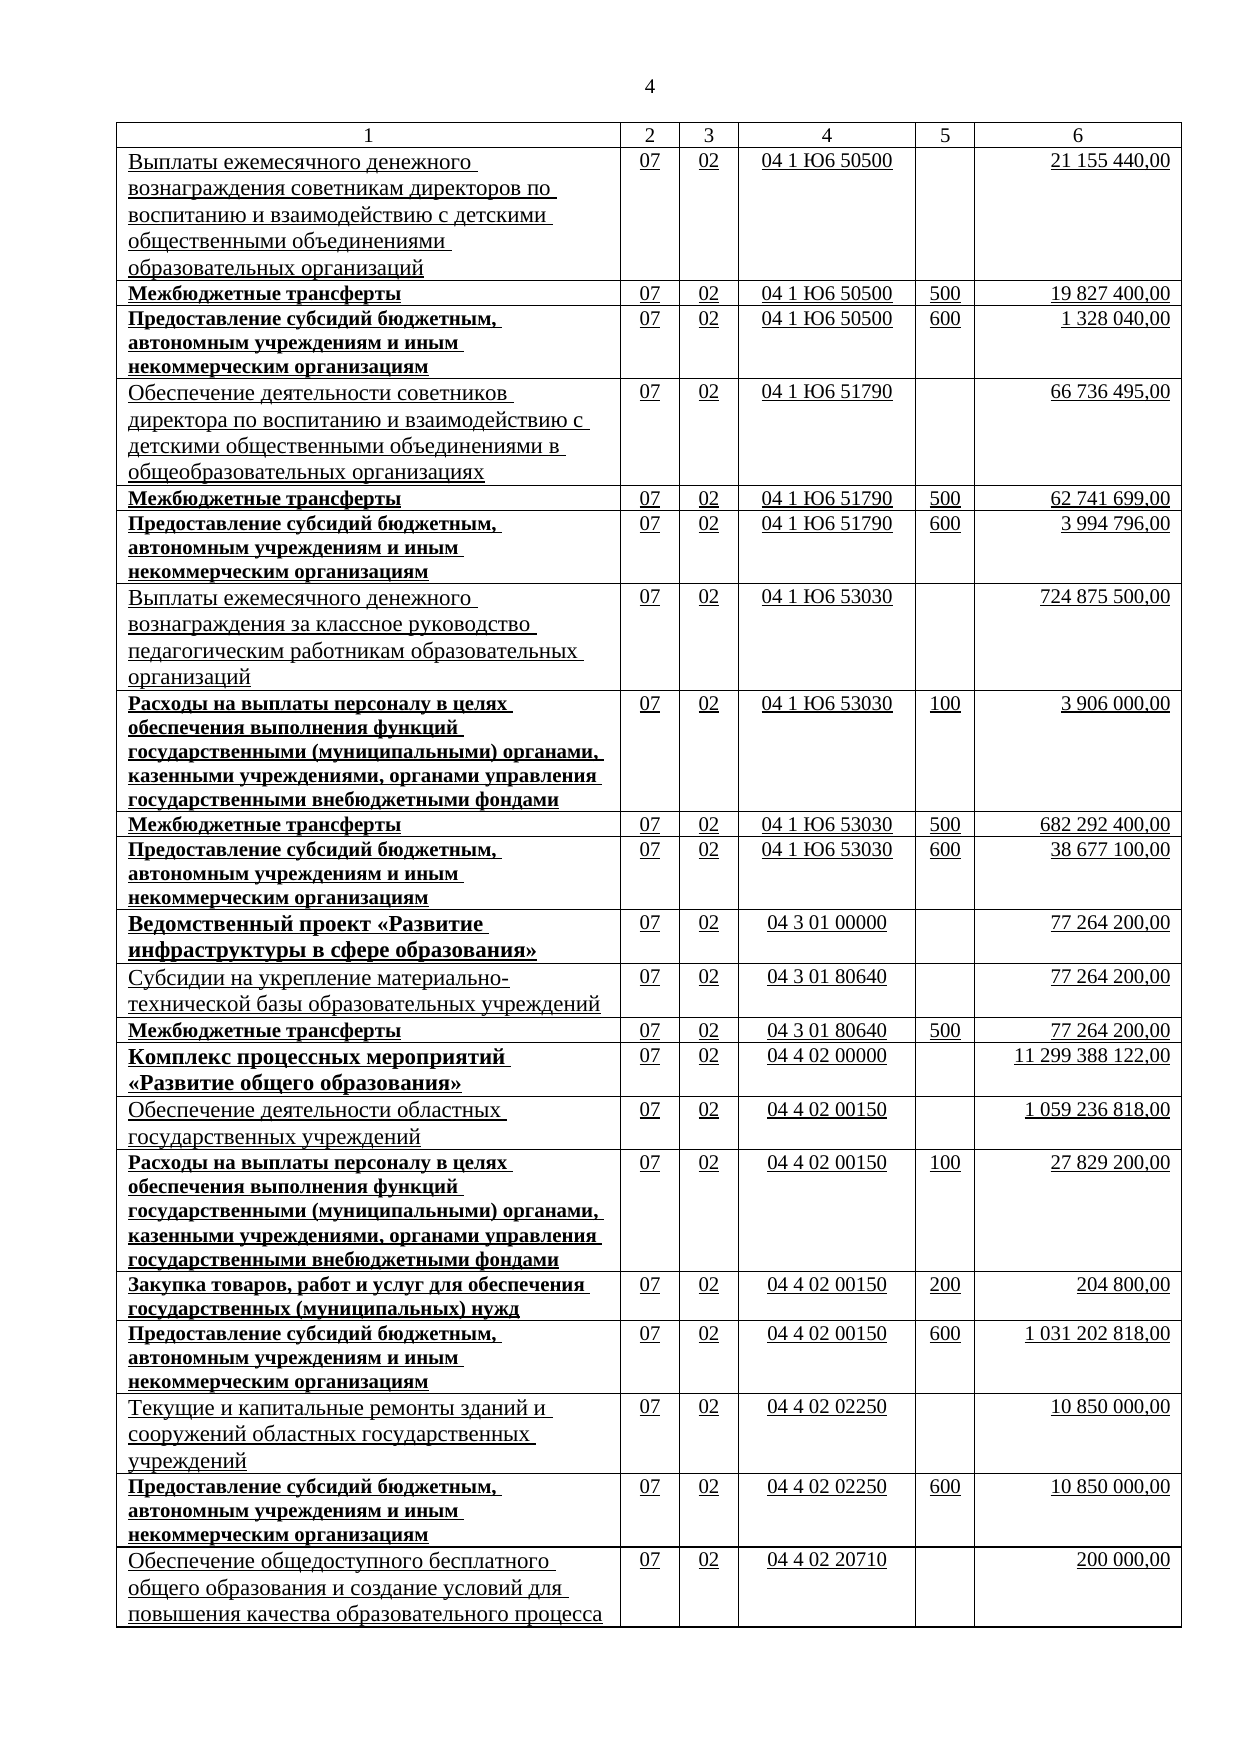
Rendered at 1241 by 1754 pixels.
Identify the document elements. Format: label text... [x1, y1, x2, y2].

table_cell [916, 1548, 974, 1626]
table_cell 77 264 200,00 [975, 910, 1181, 963]
table_cell 02 [680, 1097, 738, 1149]
table_cell 07 [621, 1043, 679, 1096]
table_cell 07 [621, 584, 679, 689]
table_cell 04 3 01 80640 [739, 964, 915, 1017]
table_cell 02 [680, 511, 738, 583]
table_cell Межбюджетные трансферты [117, 486, 620, 510]
table_cell 07 [621, 1272, 679, 1320]
table_cell [916, 1043, 974, 1096]
table_cell 04 4 02 02250 [739, 1394, 915, 1473]
table_cell 200 [916, 1272, 974, 1320]
table_cell 66 736 495,00 [975, 379, 1181, 485]
table_cell 02 [680, 1548, 738, 1626]
table_cell [916, 379, 974, 485]
table_cell 07 [621, 306, 679, 378]
table_cell 07 [621, 910, 679, 963]
table_cell 3 906 000,00 [975, 691, 1181, 811]
table_cell 02 [680, 1394, 738, 1473]
table_cell 500 [916, 1018, 974, 1042]
table_cell 02 [680, 148, 738, 280]
table_cell Межбюджетные трансферты [117, 1018, 620, 1042]
table_cell 600 [916, 511, 974, 583]
table_cell 77 264 200,00 [975, 1018, 1181, 1042]
table_cell Межбюджетные трансферты [117, 281, 620, 305]
table_cell [916, 1394, 974, 1473]
table_cell 04 1 Ю6 51790 [739, 511, 915, 583]
table_cell 07 [621, 691, 679, 811]
table_cell Предоставление субсидий бюджетным, автономным учреждениям и иным некоммерческим организациям [117, 306, 620, 378]
table_cell 1 328 040,00 [975, 306, 1181, 378]
table_cell 02 [680, 1321, 738, 1393]
table_cell Обеспечение деятельности областных государственных учреждений [117, 1097, 620, 1149]
table_cell 724 875 500,00 [975, 584, 1181, 689]
table_cell 04 4 02 02250 [739, 1474, 915, 1546]
table_cell [916, 148, 974, 280]
table_cell 02 [680, 281, 738, 305]
table_cell 38 677 100,00 [975, 837, 1181, 909]
table_cell Предоставление субсидий бюджетным, автономным учреждениям и иным некоммерческим организациям [117, 511, 620, 583]
table_header 6 [975, 123, 1181, 147]
table_cell 62 741 699,00 [975, 486, 1181, 510]
table_cell 07 [621, 148, 679, 280]
table_cell Субсидии на укрепление материально-технической базы образовательных учреждений [117, 964, 620, 1017]
table_cell 21 155 440,00 [975, 148, 1181, 280]
table_cell 07 [621, 812, 679, 836]
table_header 3 [680, 123, 738, 147]
table_cell 19 827 400,00 [975, 281, 1181, 305]
table_cell 500 [916, 281, 974, 305]
table_cell [916, 584, 974, 689]
table_cell Текущие и капитальные ремонты зданий и сооружений областных государственных учреждений [117, 1394, 620, 1473]
table_cell [916, 964, 974, 1017]
table_cell 04 4 02 00150 [739, 1321, 915, 1393]
table_cell 1 031 202 818,00 [975, 1321, 1181, 1393]
table_cell 02 [680, 837, 738, 909]
table_cell 600 [916, 1321, 974, 1393]
table_cell Комплекс процессных мероприятий «Развитие общего образования» [117, 1043, 620, 1096]
table_cell 02 [680, 584, 738, 689]
table_cell 500 [916, 486, 974, 510]
table_cell 02 [680, 812, 738, 836]
table_cell Выплаты ежемесячного денежного вознаграждения советникам директоров по воспитанию и взаимодействию с детскими общественными объединениями образовательных организаций [117, 148, 620, 280]
table_cell 02 [680, 379, 738, 485]
table_cell 04 4 02 20710 [739, 1548, 915, 1626]
table_cell 07 [621, 1150, 679, 1271]
table_cell 04 1 Ю6 53030 [739, 584, 915, 689]
table_cell 07 [621, 837, 679, 909]
table_cell 04 1 Ю6 51790 [739, 379, 915, 485]
table_cell 07 [621, 1394, 679, 1473]
table_cell 77 264 200,00 [975, 964, 1181, 1017]
table_cell 3 994 796,00 [975, 511, 1181, 583]
table_cell 02 [680, 486, 738, 510]
table_cell 04 1 Ю6 51790 [739, 486, 915, 510]
table_cell 04 1 Ю6 53030 [739, 812, 915, 836]
table_cell 04 3 01 00000 [739, 910, 915, 963]
table_cell 02 [680, 964, 738, 1017]
table_cell 10 850 000,00 [975, 1394, 1181, 1473]
table_cell 600 [916, 1474, 974, 1546]
table_cell Межбюджетные трансферты [117, 812, 620, 836]
table_cell 1 059 236 818,00 [975, 1097, 1181, 1149]
table_cell 682 292 400,00 [975, 812, 1181, 836]
table_cell 11 299 388 122,00 [975, 1043, 1181, 1096]
table_cell 04 4 02 00150 [739, 1272, 915, 1320]
table_cell Обеспечение общедоступного бесплатного общего образования и создание условий для повышения качества образовательного процесса [117, 1548, 620, 1626]
table_cell 02 [680, 1018, 738, 1042]
table_cell [916, 1097, 974, 1149]
table_cell Предоставление субсидий бюджетным, автономным учреждениям и иным некоммерческим организациям [117, 837, 620, 909]
table_cell 04 4 02 00150 [739, 1097, 915, 1149]
table_cell 04 1 Ю6 50500 [739, 148, 915, 280]
table_cell 04 1 Ю6 53030 [739, 837, 915, 909]
table_cell 10 850 000,00 [975, 1474, 1181, 1546]
table_cell 04 1 Ю6 50500 [739, 306, 915, 378]
table_cell 204 800,00 [975, 1272, 1181, 1320]
table_header 4 [739, 123, 915, 147]
table_cell 07 [621, 281, 679, 305]
table_cell 600 [916, 306, 974, 378]
table_cell 02 [680, 691, 738, 811]
table_cell Закупка товаров, работ и услуг для обеспечения государственных (муниципальных) нужд [117, 1272, 620, 1320]
table_cell Выплаты ежемесячного денежного вознаграждения за классное руководство педагогическим работникам образовательных организаций [117, 584, 620, 689]
table_cell 04 4 02 00000 [739, 1043, 915, 1096]
table_header 1 [117, 123, 620, 147]
table_cell 100 [916, 691, 974, 811]
table_cell 04 4 02 00150 [739, 1150, 915, 1271]
table_cell [916, 910, 974, 963]
table_cell 02 [680, 1272, 738, 1320]
table_cell 02 [680, 910, 738, 963]
table_cell 07 [621, 1548, 679, 1626]
table_cell 200 000,00 [975, 1548, 1181, 1626]
table_cell 600 [916, 837, 974, 909]
table_cell 07 [621, 511, 679, 583]
table_cell Предоставление субсидий бюджетным, автономным учреждениям и иным некоммерческим организациям [117, 1474, 620, 1546]
table_cell Обеспечение деятельности советников директора по воспитанию и взаимодействию с детскими общественными объединениями в общеобразовательных организациях [117, 379, 620, 485]
table_cell 07 [621, 1097, 679, 1149]
table_cell 02 [680, 306, 738, 378]
table_cell 04 1 Ю6 50500 [739, 281, 915, 305]
table_cell 27 829 200,00 [975, 1150, 1181, 1271]
table_cell Предоставление субсидий бюджетным, автономным учреждениям и иным некоммерческим организациям [117, 1321, 620, 1393]
table_header 5 [916, 123, 974, 147]
table_cell 07 [621, 1321, 679, 1393]
table_cell 07 [621, 1018, 679, 1042]
table_cell 04 3 01 80640 [739, 1018, 915, 1042]
table_cell Ведомственный проект «Развитие инфраструктуры в сфере образования» [117, 910, 620, 963]
table_cell 100 [916, 1150, 974, 1271]
table_cell 07 [621, 964, 679, 1017]
table_cell 07 [621, 486, 679, 510]
table_header 2 [621, 123, 679, 147]
table_cell 02 [680, 1474, 738, 1546]
table_cell 07 [621, 1474, 679, 1546]
table_cell 02 [680, 1043, 738, 1096]
table_cell 04 1 Ю6 53030 [739, 691, 915, 811]
table_cell 02 [680, 1150, 738, 1271]
table_cell 500 [916, 812, 974, 836]
table_cell 07 [621, 379, 679, 485]
